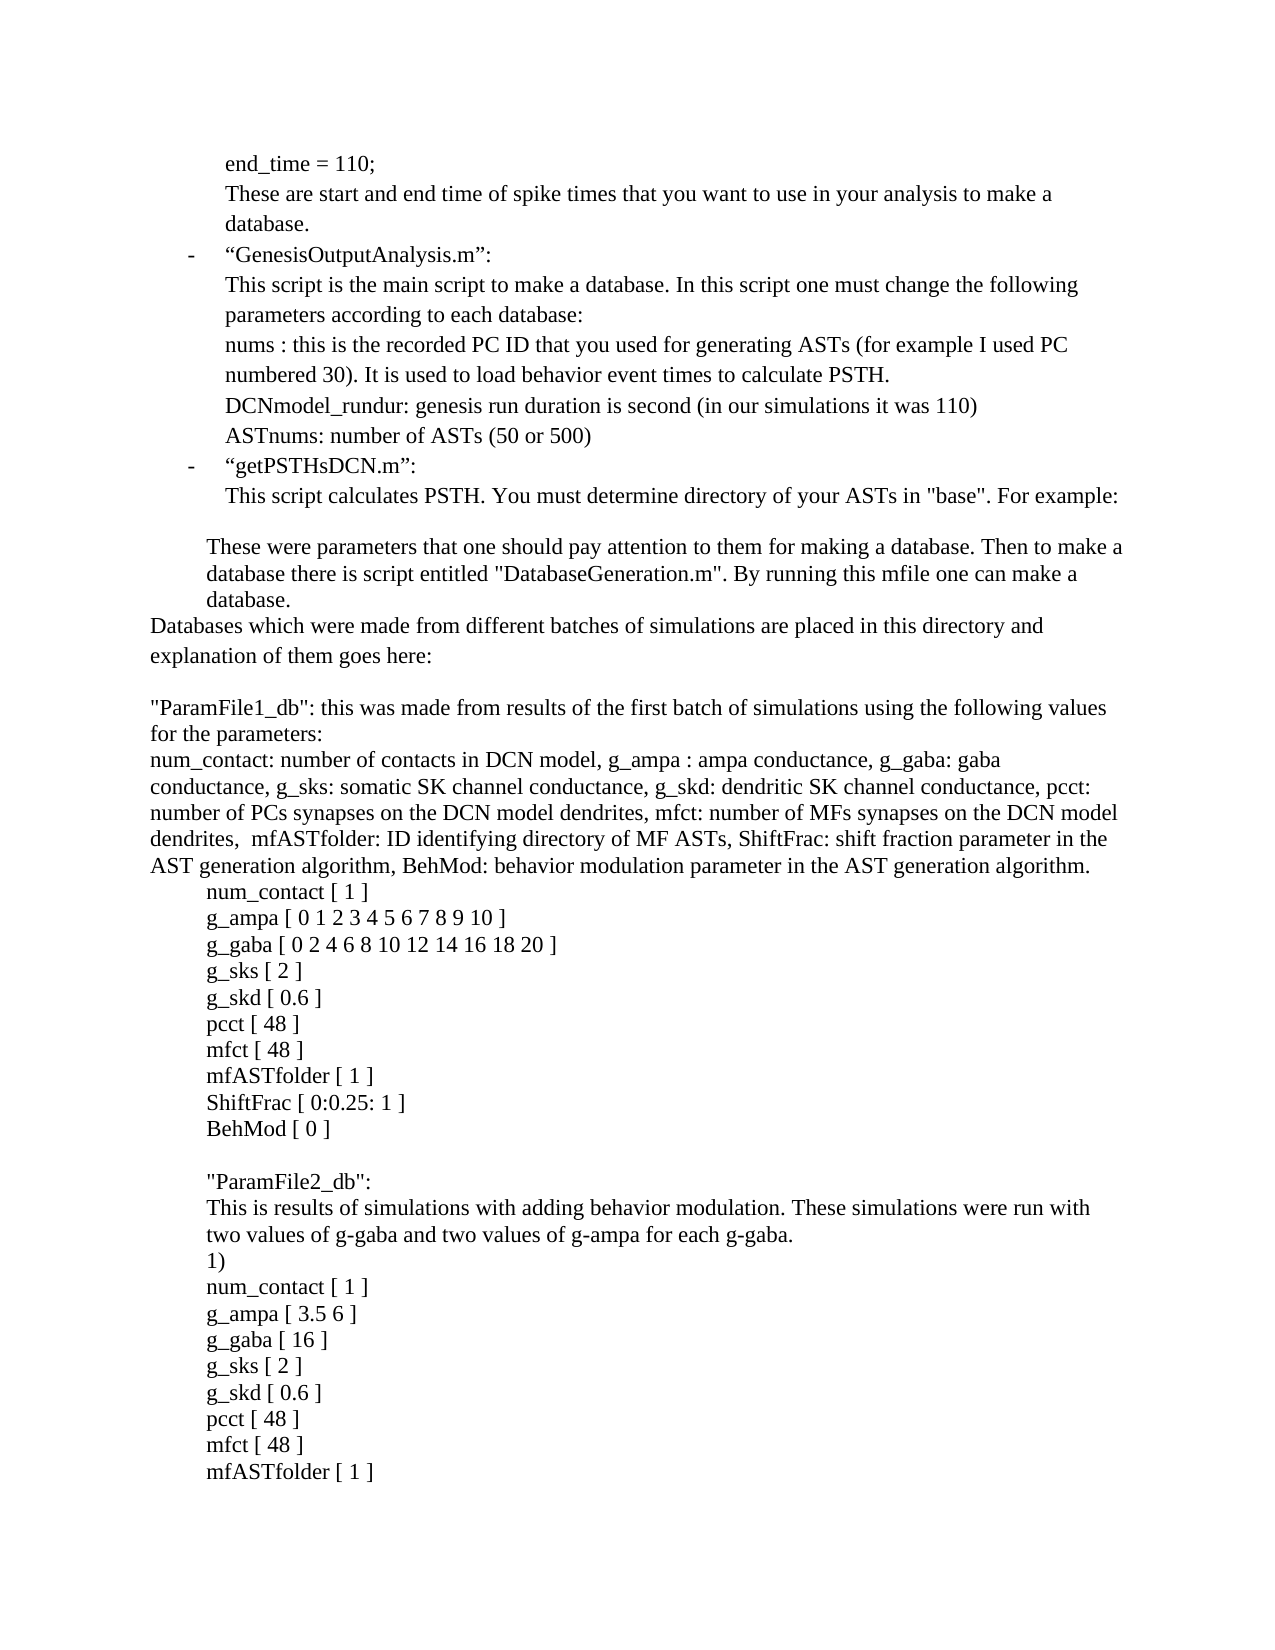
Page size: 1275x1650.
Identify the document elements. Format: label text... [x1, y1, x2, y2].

text "ParamFile1_db": this was made from results of the first batch of simulations using the following values for the parameters: [150, 694, 1125, 746]
text "ParamFile2_db": [206, 1168, 1125, 1194]
list ASTnums: number of ASTs (50 or 500) [225, 422, 1125, 448]
list This script calculates PSTH. You must determine directory of your ASTs in "base". For example: [225, 482, 1125, 509]
list nums : this is the recorded PC ID that you used for generating ASTs (for example I used PC numbered 30). It is used to load behavior event times to calculate PSTH. [225, 331, 1125, 388]
text g_ampa [ 3.5 6 ] [206, 1300, 1125, 1326]
text pcct [ 48 ] [206, 1010, 1125, 1036]
text These were parameters that one should pay attention to them for making a database. Then to make a database there is script entitled "DatabaseGeneration.m". By running this mfile one can make a database. [206, 533, 1125, 612]
text g_gaba [ 0 2 4 6 8 10 12 14 16 18 20 ] [206, 931, 1125, 957]
text Databases which were made from different batches of simulations are placed in this directory and explanation of them goes here: [150, 612, 1125, 669]
list This script is the main script to make a database. In this script one must change the following parameters according to each database: [225, 271, 1125, 327]
text num_contact [ 1 ] [206, 1273, 1125, 1300]
text g_ampa [ 0 1 2 3 4 5 6 7 8 9 10 ] [206, 904, 1125, 931]
text ShiftFrac [ 0:0.25: 1 ] [206, 1089, 1125, 1115]
list DCNmodel_rundur: genesis run duration is second (in our simulations it was 110) [225, 392, 1125, 418]
text g_gaba [ 16 ] [206, 1326, 1125, 1352]
list “getPSTHsDCN.m”: [187, 452, 1125, 478]
text This is results of simulations with adding behavior modulation. These simulations were run with two values of g-gaba and two values of g-ampa for each g-gaba. [206, 1194, 1125, 1247]
list These are start and end time of spike times that you want to use in your analysis to make a database. [225, 180, 1125, 237]
list “GenesisOutputAnalysis.m”: [187, 241, 1125, 267]
text g_skd [ 0.6 ] [206, 983, 1125, 1010]
text 1) [206, 1247, 1125, 1273]
list end_time = 110; [225, 150, 1125, 176]
text g_sks [ 2 ] [206, 1352, 1125, 1379]
text mfASTfolder [ 1 ] [206, 1458, 1125, 1484]
text g_skd [ 0.6 ] [206, 1379, 1125, 1405]
text BehMod [ 0 ] [206, 1115, 1125, 1142]
text pcct [ 48 ] [206, 1405, 1125, 1432]
text g_sks [ 2 ] [206, 957, 1125, 983]
text mfct [ 48 ] [206, 1432, 1125, 1458]
text num_contact: number of contacts in DCN model, g_ampa : ampa conductance, g_gaba: gaba conductance, g_sks: somatic SK channel conductance, g_skd: dendritic SK channel conductance, pcct: number of PCs synapses on the DCN model dendrites, mfct: number of MFs synapses on the DCN model dendrites, mfASTfolder: ID identifying directory of MF ASTs, ShiftFrac: shift fraction parameter in the AST generation algorithm, BehMod: behavior modulation parameter in the AST generation algorithm. [150, 746, 1125, 878]
text mfASTfolder [ 1 ] [206, 1063, 1125, 1089]
text mfct [ 48 ] [206, 1036, 1125, 1063]
text num_contact [ 1 ] [206, 878, 1125, 904]
